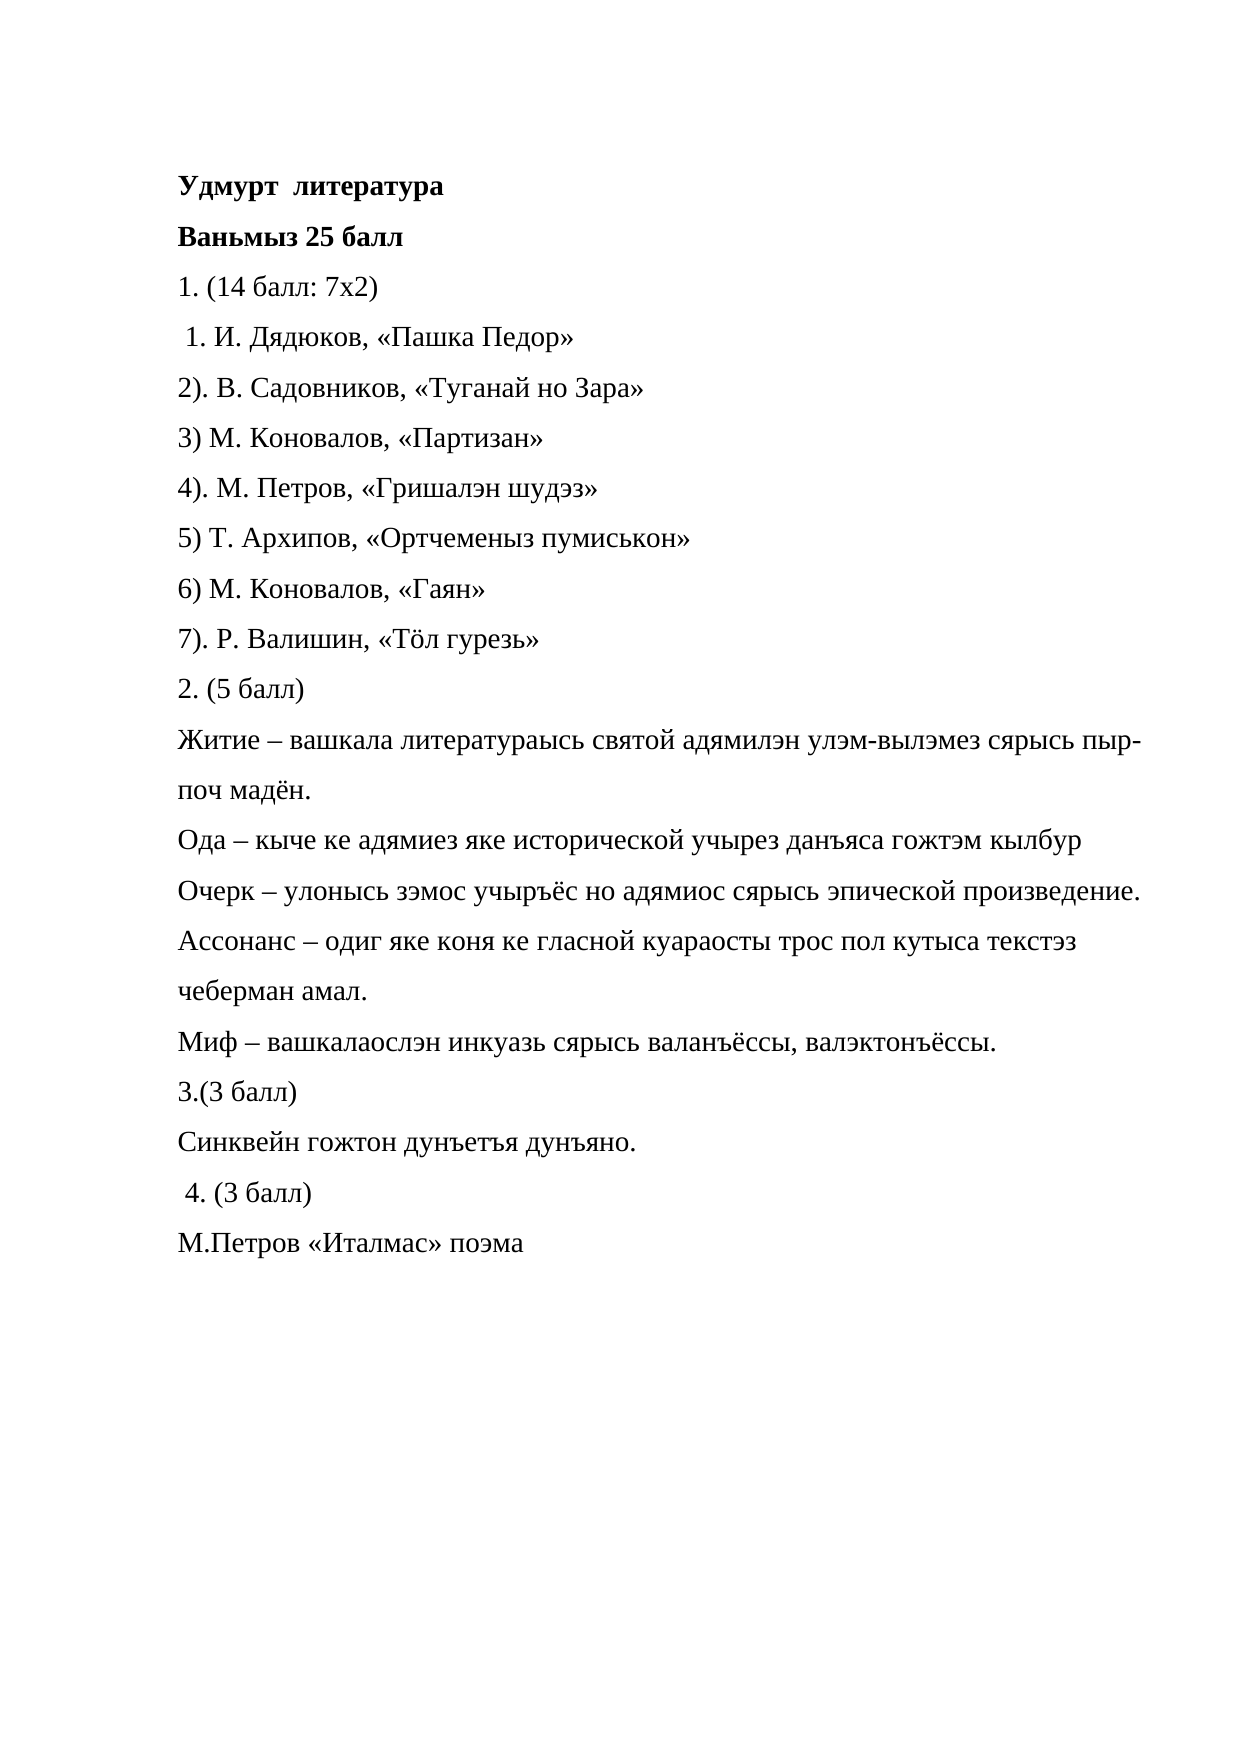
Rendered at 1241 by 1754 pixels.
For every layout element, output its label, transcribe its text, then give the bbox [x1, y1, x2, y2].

text 5) Т. Архипов, «Ортчеменыз пумиськон» [177, 521, 1152, 554]
text М.Петров «Италмас» поэма [177, 1225, 1152, 1258]
text Удмурт литература [177, 168, 1152, 202]
text Миф – вашкалаослэн инкуазь сярысь валанъёссы, валэктонъёссы. [177, 1024, 1152, 1057]
text 3) М. Коновалов, «Партизан» [177, 420, 1152, 453]
text 4. (3 балл) [177, 1175, 1152, 1208]
text 4). М. Петров, «Гришалэн шудэз» [177, 470, 1152, 504]
text 6) М. Коновалов, «Гаян» [177, 571, 1152, 604]
text Синквейн гожтон дунъетъя дунъяно. [177, 1124, 1152, 1158]
text Очерк – улонысь зэмос учыръёс но адямиос сярысь эпической произведение. [177, 873, 1152, 906]
text 2. (5 балл) [177, 672, 1152, 705]
text Житие – вашкала литератураысь святой адямилэн улэм-вылэмез сярысь пыр-поч мадён. [177, 722, 1152, 806]
text 7). Р. Валишин, «Тӧл гурезь» [177, 621, 1152, 655]
text 3.(3 балл) [177, 1074, 1152, 1108]
text 1. И. Дядюков, «Пашка Педор» [177, 319, 1152, 353]
text 1. (14 балл: 7х2) [177, 269, 1152, 303]
text Ода – кыче ке адямиез яке исторической учырез данъяса гожтэм кылбур [177, 822, 1152, 856]
text 2). В. Садовников, «Туганай но Зара» [177, 370, 1152, 403]
text Ассонанс – одиг яке коня ке гласной куараосты трос пол кутыса текстэз чеберман амал. [177, 923, 1152, 1007]
text Ваньмыз 25 балл [177, 219, 1152, 252]
